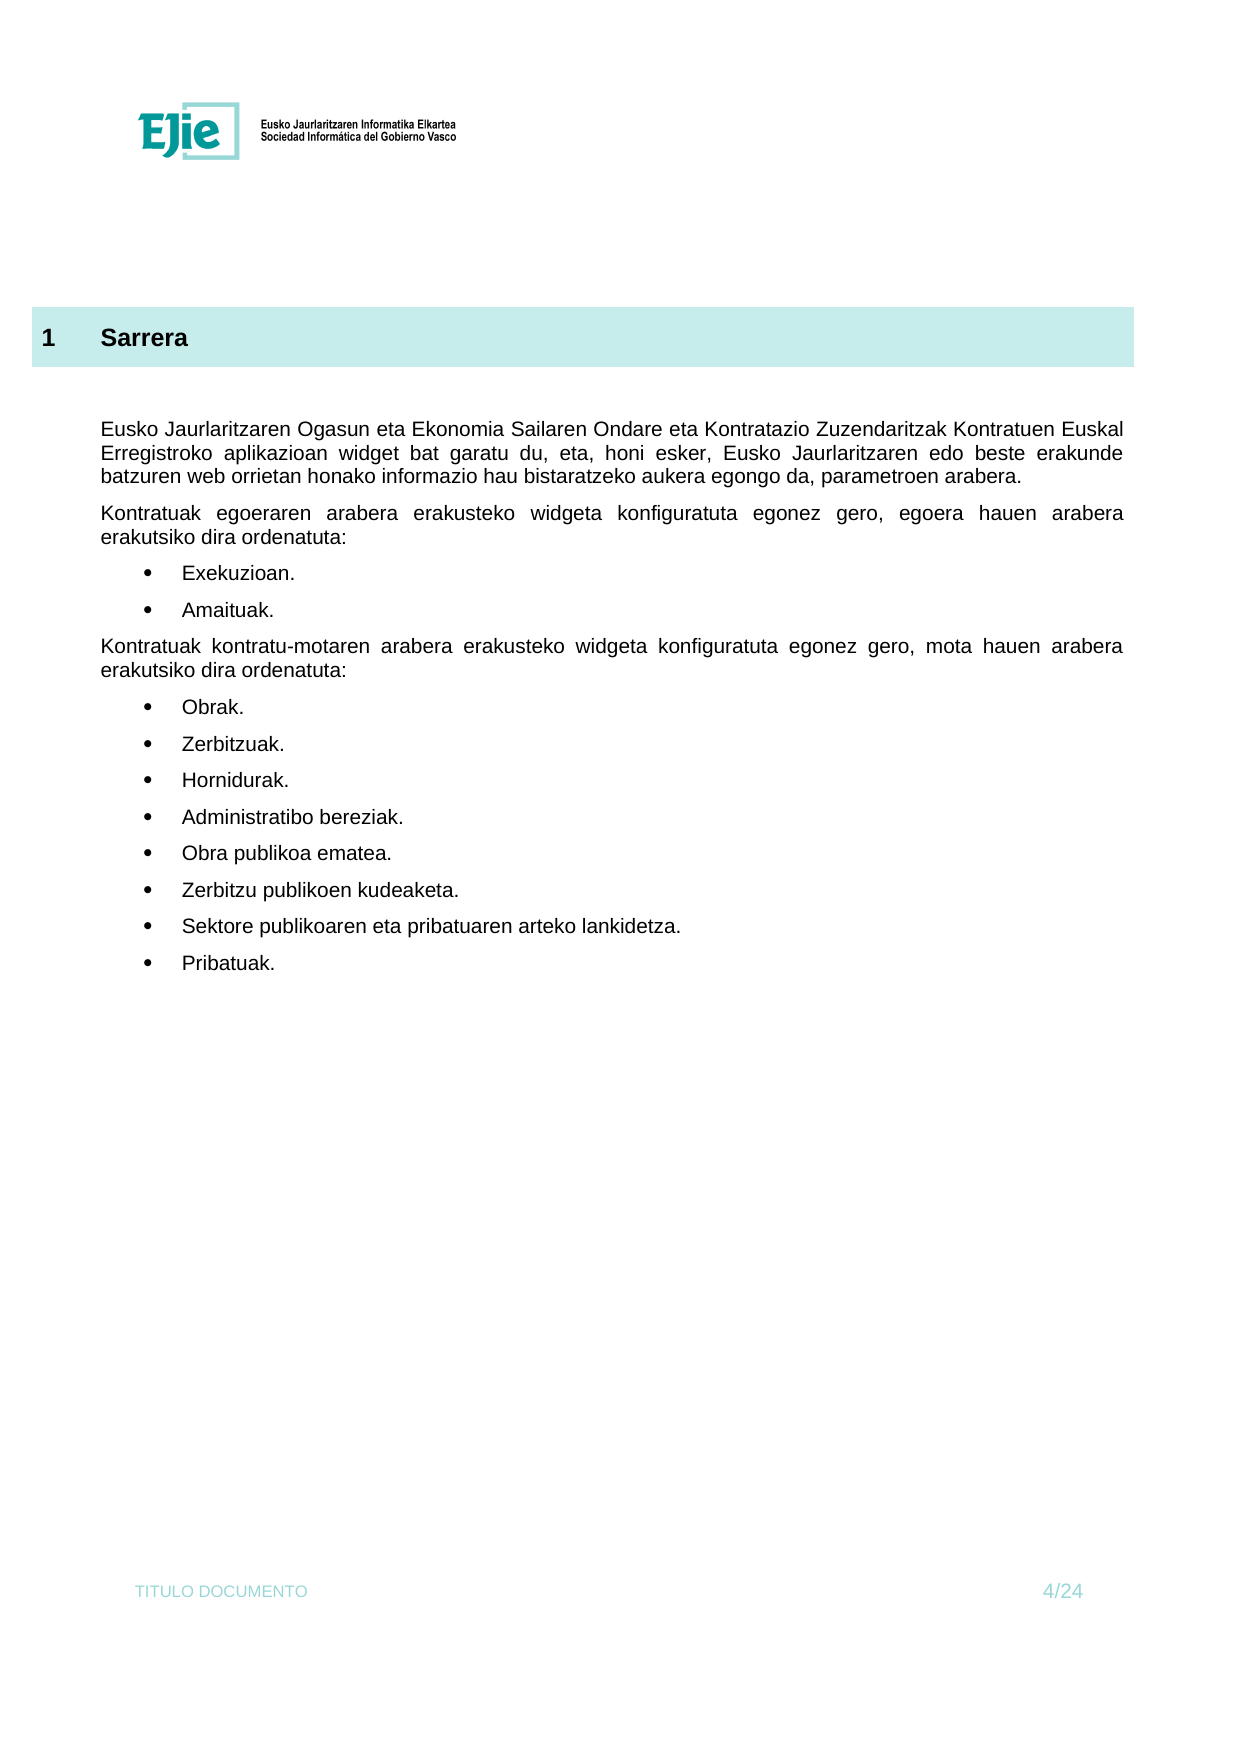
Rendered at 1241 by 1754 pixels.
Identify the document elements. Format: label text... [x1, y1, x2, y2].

list Pribatuak. [144, 951, 1125, 975]
list Administratibo bereziak. [144, 804, 1125, 828]
list Zerbitzu publikoen kudeaketa. [144, 878, 1125, 902]
text Kontratuak kontratu-motaren arabera erakusteko widgeta konfiguratuta egonez gero, mota hauen arabera erakutsiko dira ordenatuta: [100, 634, 1125, 682]
picture [106, 87, 485, 175]
list Zerbitzuak. [144, 731, 1125, 755]
text Kontratuak egoeraren arabera erakusteko widgeta konfiguratuta egonez gero, egoera hauen arabera erakutsiko dira ordenatuta: [100, 501, 1125, 549]
list Obra publikoa ematea. [144, 841, 1125, 865]
list Obrak. [144, 695, 1125, 719]
text Eusko Jaurlaritzaren Ogasun eta Ekonomia Sailaren Ondare eta Kontratazio Zuzendaritzak Kontratuen Euskal Erregistroko aplikazioan widget bat garatu du, eta, honi esker, Eusko Jaurlaritzaren edo beste erakunde batzuren web orrietan honako informazio hau bistaratzeko aukera egongo da, parametroen arabera. [100, 416, 1125, 488]
list Sektore publikoaren eta pribatuaren arteko lankidetza. [144, 914, 1125, 938]
list Hornidurak. [144, 768, 1125, 792]
subtitle Sarrera [33, 309, 1133, 366]
list Amaituak. [144, 598, 1125, 622]
list Exekuzioan. [144, 561, 1125, 585]
